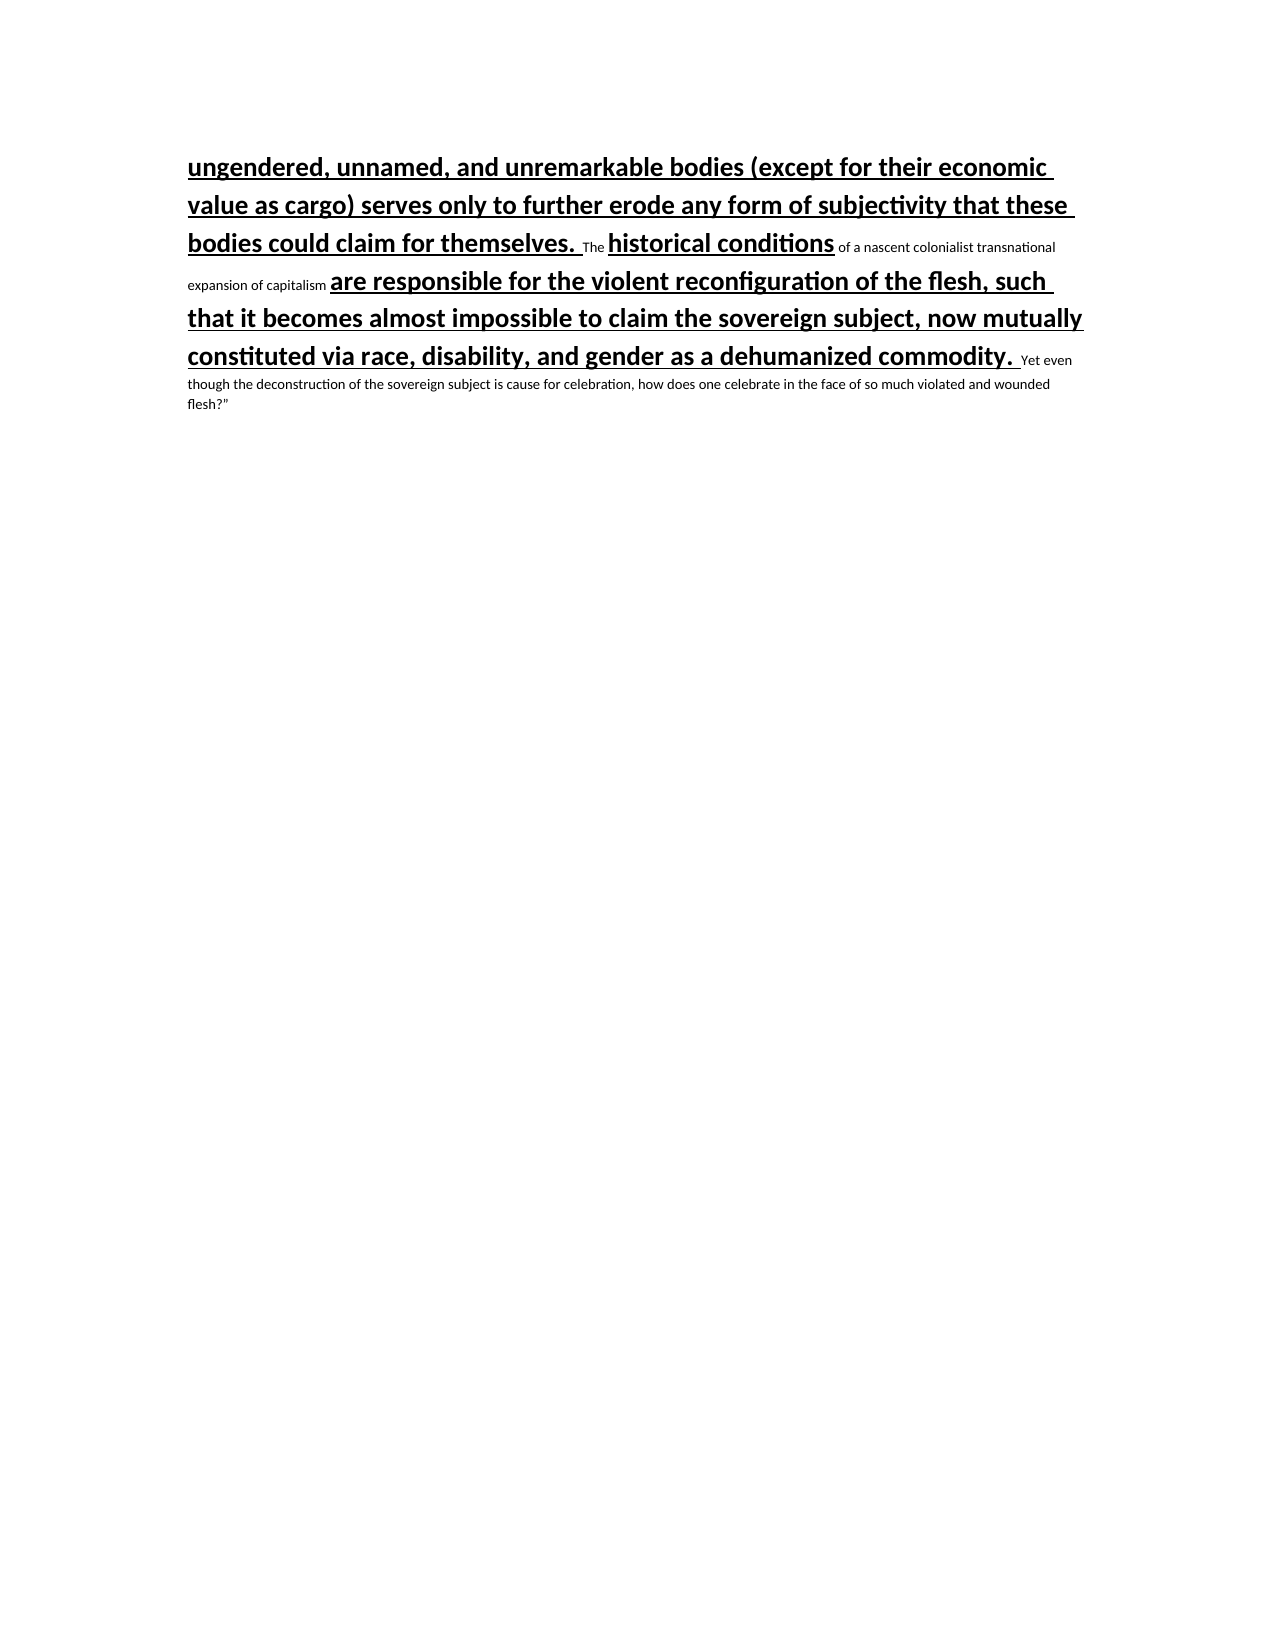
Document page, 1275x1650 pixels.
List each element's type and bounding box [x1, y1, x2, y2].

text [187, 150, 1087, 413]
